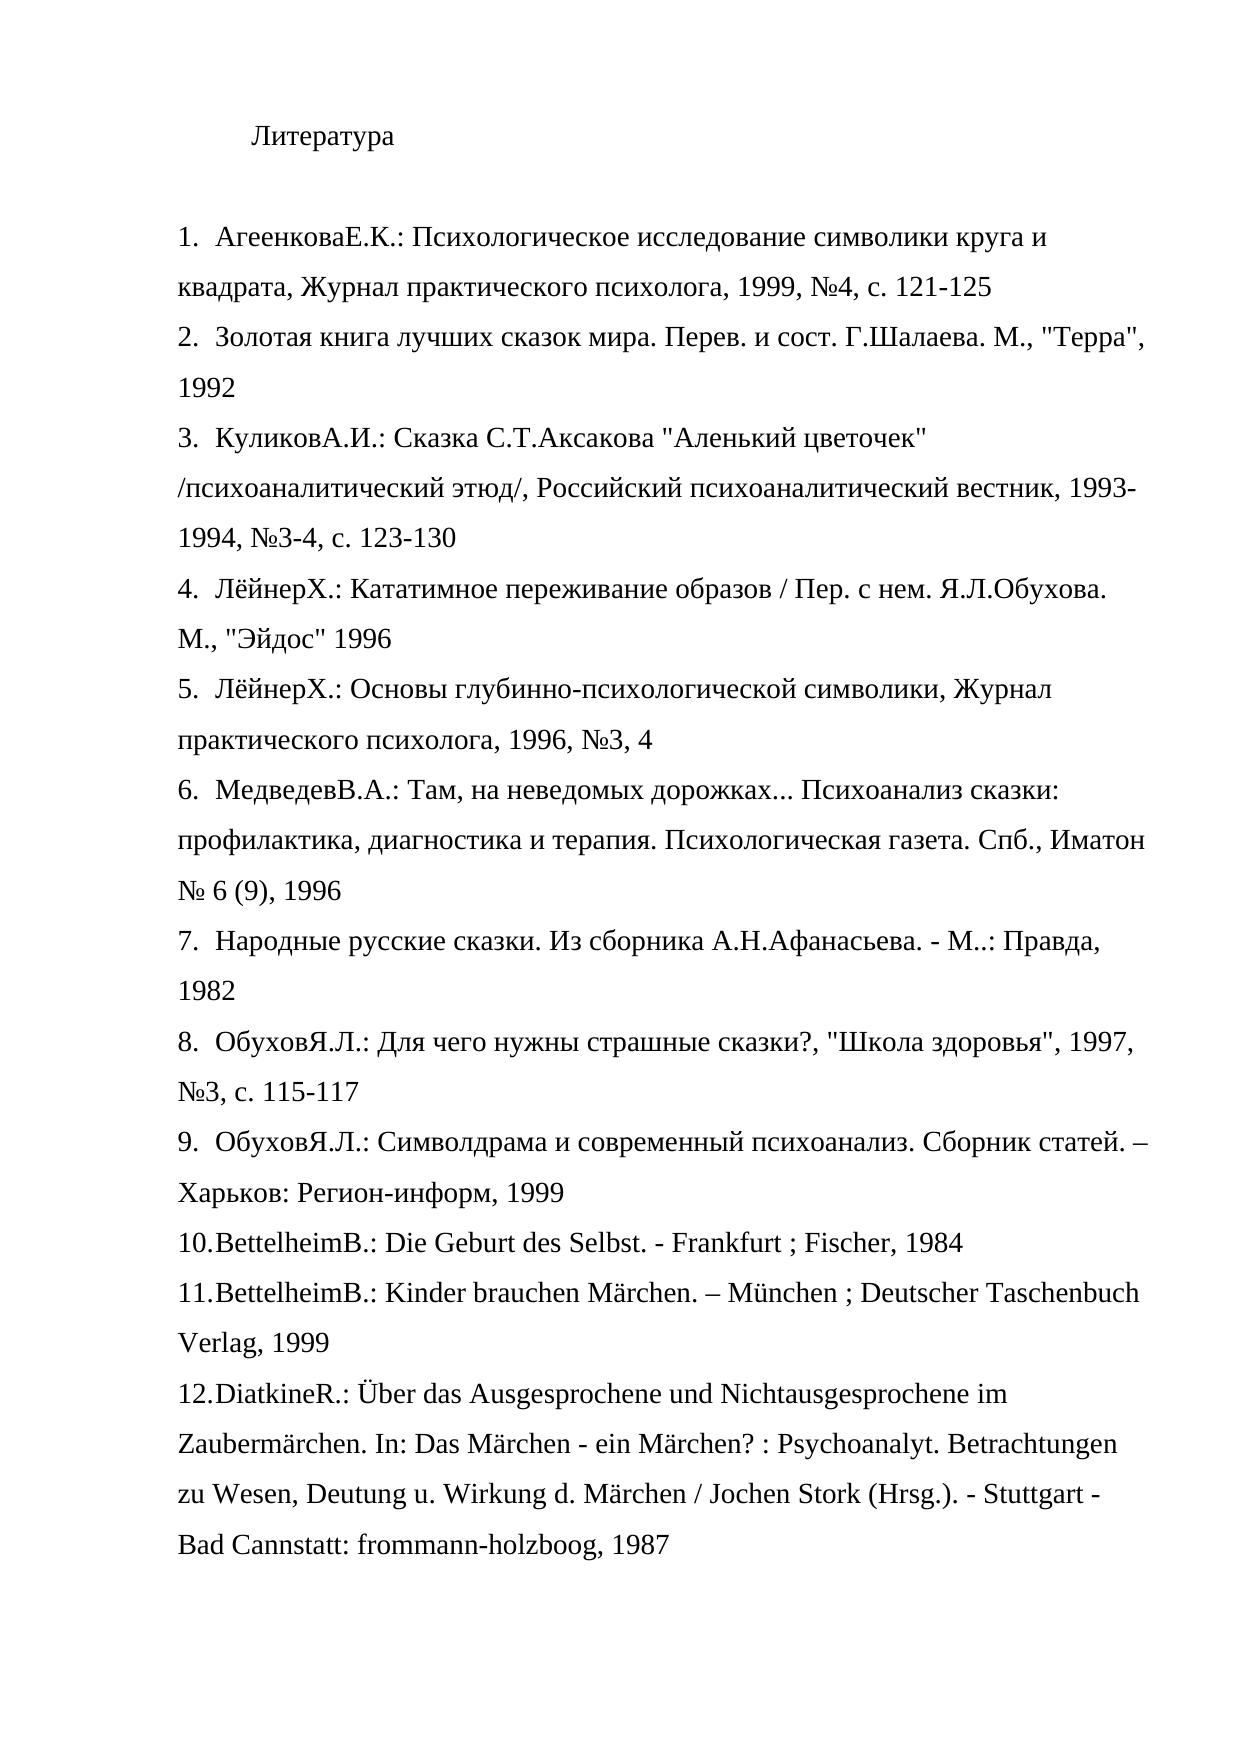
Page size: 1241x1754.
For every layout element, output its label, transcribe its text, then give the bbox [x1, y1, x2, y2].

list DiatkineR.: Über das Ausgesprochene und Nichtausgesprochene im Zaubermärchen. In: Das Märchen - ein Märchen? : Psychoanalyt. Betrachtungen zu Wesen, Deutung u. Wirkung d. Märchen / Jochen Stork (Hrsg.). - Stuttgart - Bad Cannstatt: frommann-holzboog, 1987 [177, 1376, 1152, 1560]
list BettelheimB.: Kinder brauchen Märchen. – München ; Deutscher Taschenbuch Verlag, 1999 [177, 1275, 1152, 1359]
list МедведевВ.А.: Там, на неведомых дорожках... Психоанализ сказки: профилактика, диагностика и терапия. Психологическая газета. Спб., Иматон № 6 (9), 1996 [177, 772, 1152, 906]
list АгеенковаЕ.К.: Психологическое исследование символики круга и квадрата, Журнал практического психолога, 1999, 4, с. 121-125 [177, 219, 1152, 303]
list Золотая книга лучших сказок мира. Перев. и сост. Г.Шалаева. М., "Терра", 1992 [177, 319, 1152, 403]
list Народные русские сказки. Из сборника А.Н.Афанасьева. - М..: Правда, 1982 [177, 923, 1152, 1007]
list ОбуховЯ.Л.: Для чего нужны страшные сказки?, "Школа здоровья", 1997, №3, с. 115-117 [177, 1024, 1152, 1108]
list BettelheimB.: Die Geburt des Selbst. - Frankfurt ; Fischer, 1984 [177, 1225, 1152, 1258]
list ЛёйнерХ.: Основы глубинно-психологической символики, Журнал практического психолога, 1996, 3, 4 [177, 672, 1152, 755]
text Литература [177, 118, 1152, 152]
list ОбуховЯ.Л.: Символдрама и современный психоанализ. Сборник статей. – Харьков: Регион-информ, 1999 [177, 1124, 1152, 1208]
list ЛёйнерХ.: Кататимное переживание образов / Пер. с нем. Я.Л.Обухова. М., "Эйдос" 1996 [177, 571, 1152, 655]
list КуликовА.И.: Сказка С.Т.Аксакова "Аленький цветочек" /психоаналитический этюд/, Российский психоаналитический вестник, 1993-1994, №3-4, с. 123-130 [177, 420, 1152, 554]
